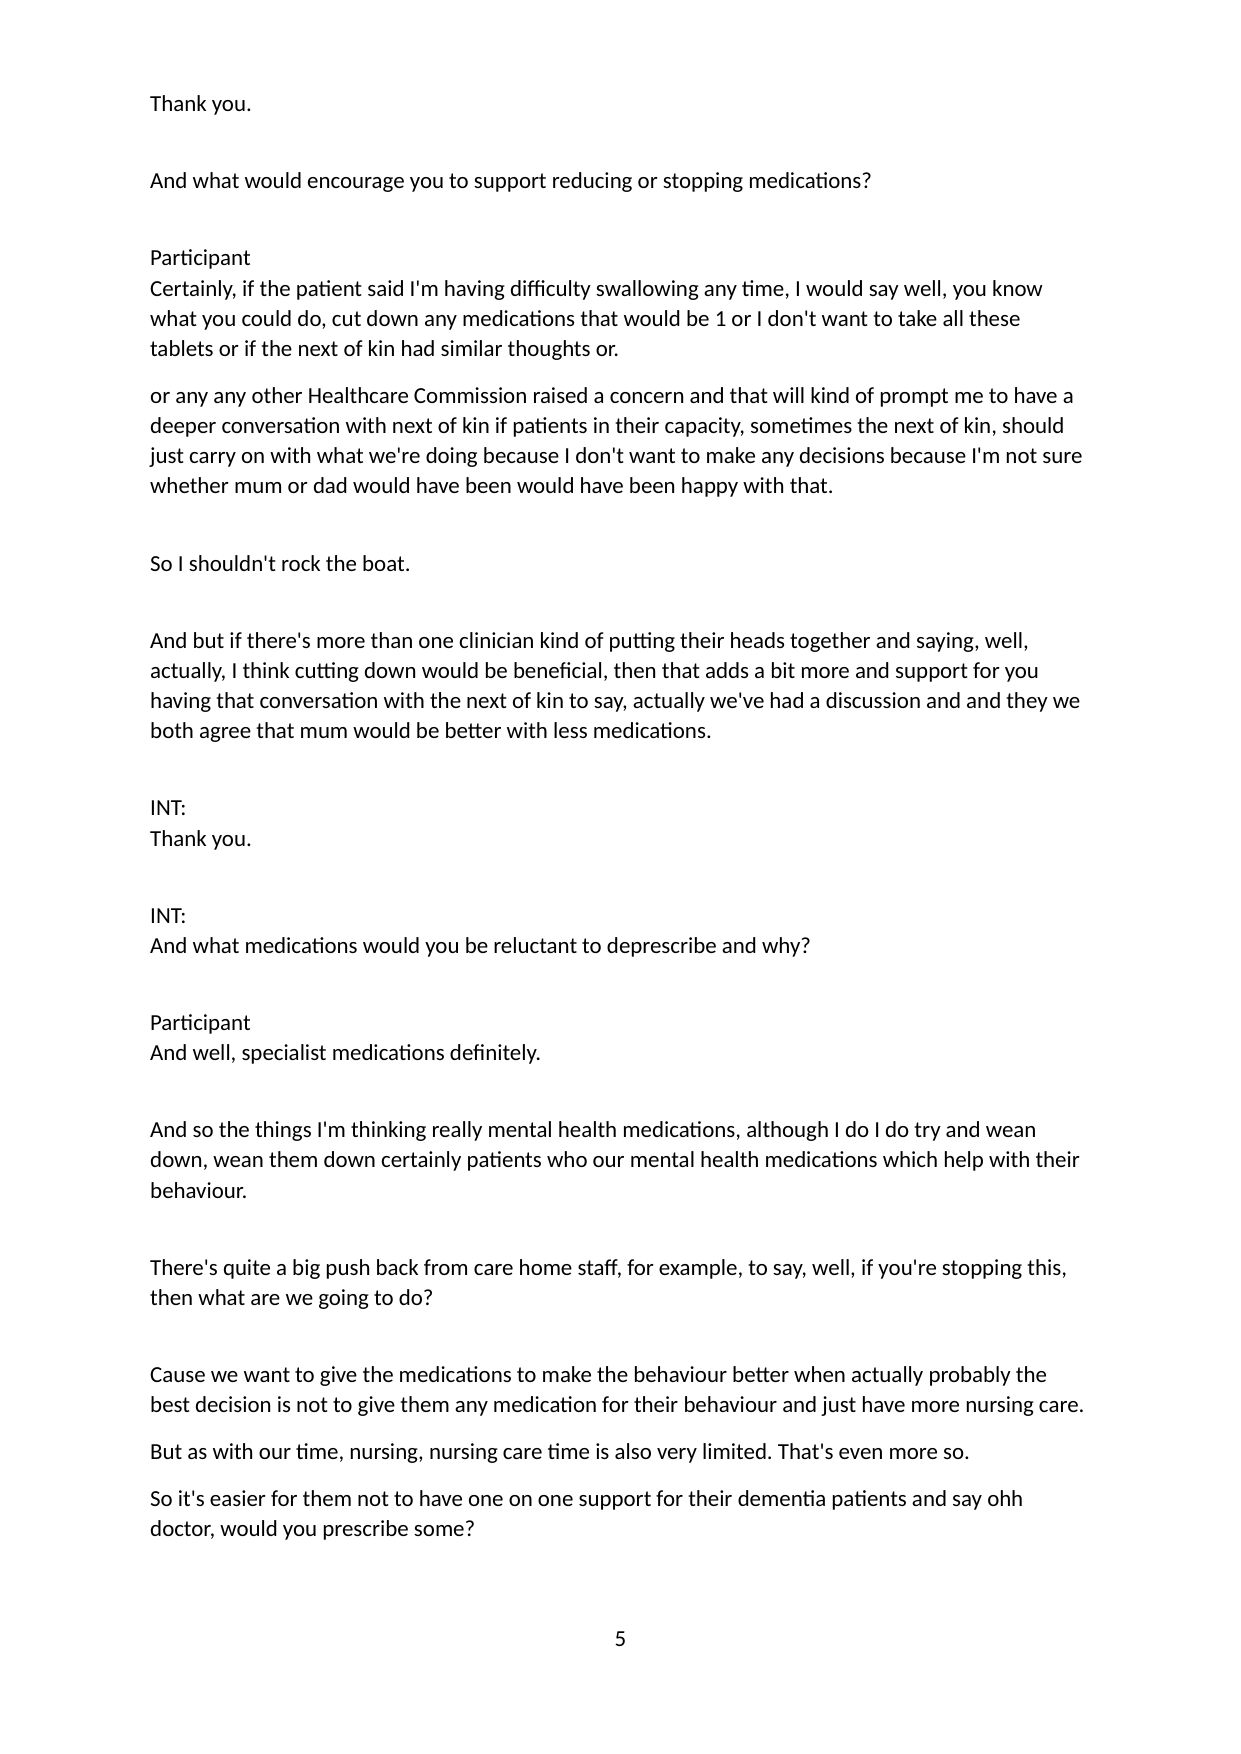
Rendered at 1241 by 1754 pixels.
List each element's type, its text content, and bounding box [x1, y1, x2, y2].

text Participant Certainly, if the patient said I'm having difficulty swallowing any time, I would say well, you know what you could do, cut down any medications that would be 1 or I don't want to take all these tablets or if the next of kin had similar thoughts or. [150, 213, 1090, 362]
text But as with our time, nursing, nursing care time is also very limited. That's even more so. [150, 1437, 1090, 1465]
text INT: And what medications would you be reluctant to deprescribe and why? [150, 871, 1090, 959]
text And what would encourage you to support reducing or stopping medications? [150, 136, 1090, 194]
text or any any other Healthcare Commission raised a concern and that will kind of prompt me to have a deeper conversation with next of kin if patients in their capacity, sometimes the next of kin, should just carry on with what we're doing because I don't want to make any decisions because I'm not sure whether mum or dad would have been would have been happy with that. [150, 381, 1090, 500]
text Participant And well, specialist medications definitely. [150, 978, 1090, 1066]
text Cause we want to give the medications to make the behaviour better when actually probably the best decision is not to give them any medication for their behaviour and just have more nursing care. [150, 1330, 1090, 1418]
text INT: Thank you. [150, 763, 1090, 852]
text So I shouldn't rock the boat. [150, 518, 1090, 577]
text So it's easier for them not to have one on one support for their dementia patients and say ohh doctor, would you prescribe some? [150, 1484, 1090, 1542]
text And so the things I'm thinking really mental health medications, although I do I do try and wean down, wean them down certainly patients who our mental health medications which help with their behaviour. [150, 1085, 1090, 1204]
text There's quite a big push back from care home staff, for example, to say, well, if you're stopping this, then what are we going to do? [150, 1223, 1090, 1311]
text And but if there's more than one clinician kind of putting their heads together and saying, well, actually, I think cutting down would be beneficial, then that adds a bit more and support for you having that conversation with the next of kin to say, actually we've had a discussion and and they we both agree that mum would be better with less medications. [150, 596, 1090, 744]
text Thank you. [150, 59, 1090, 117]
